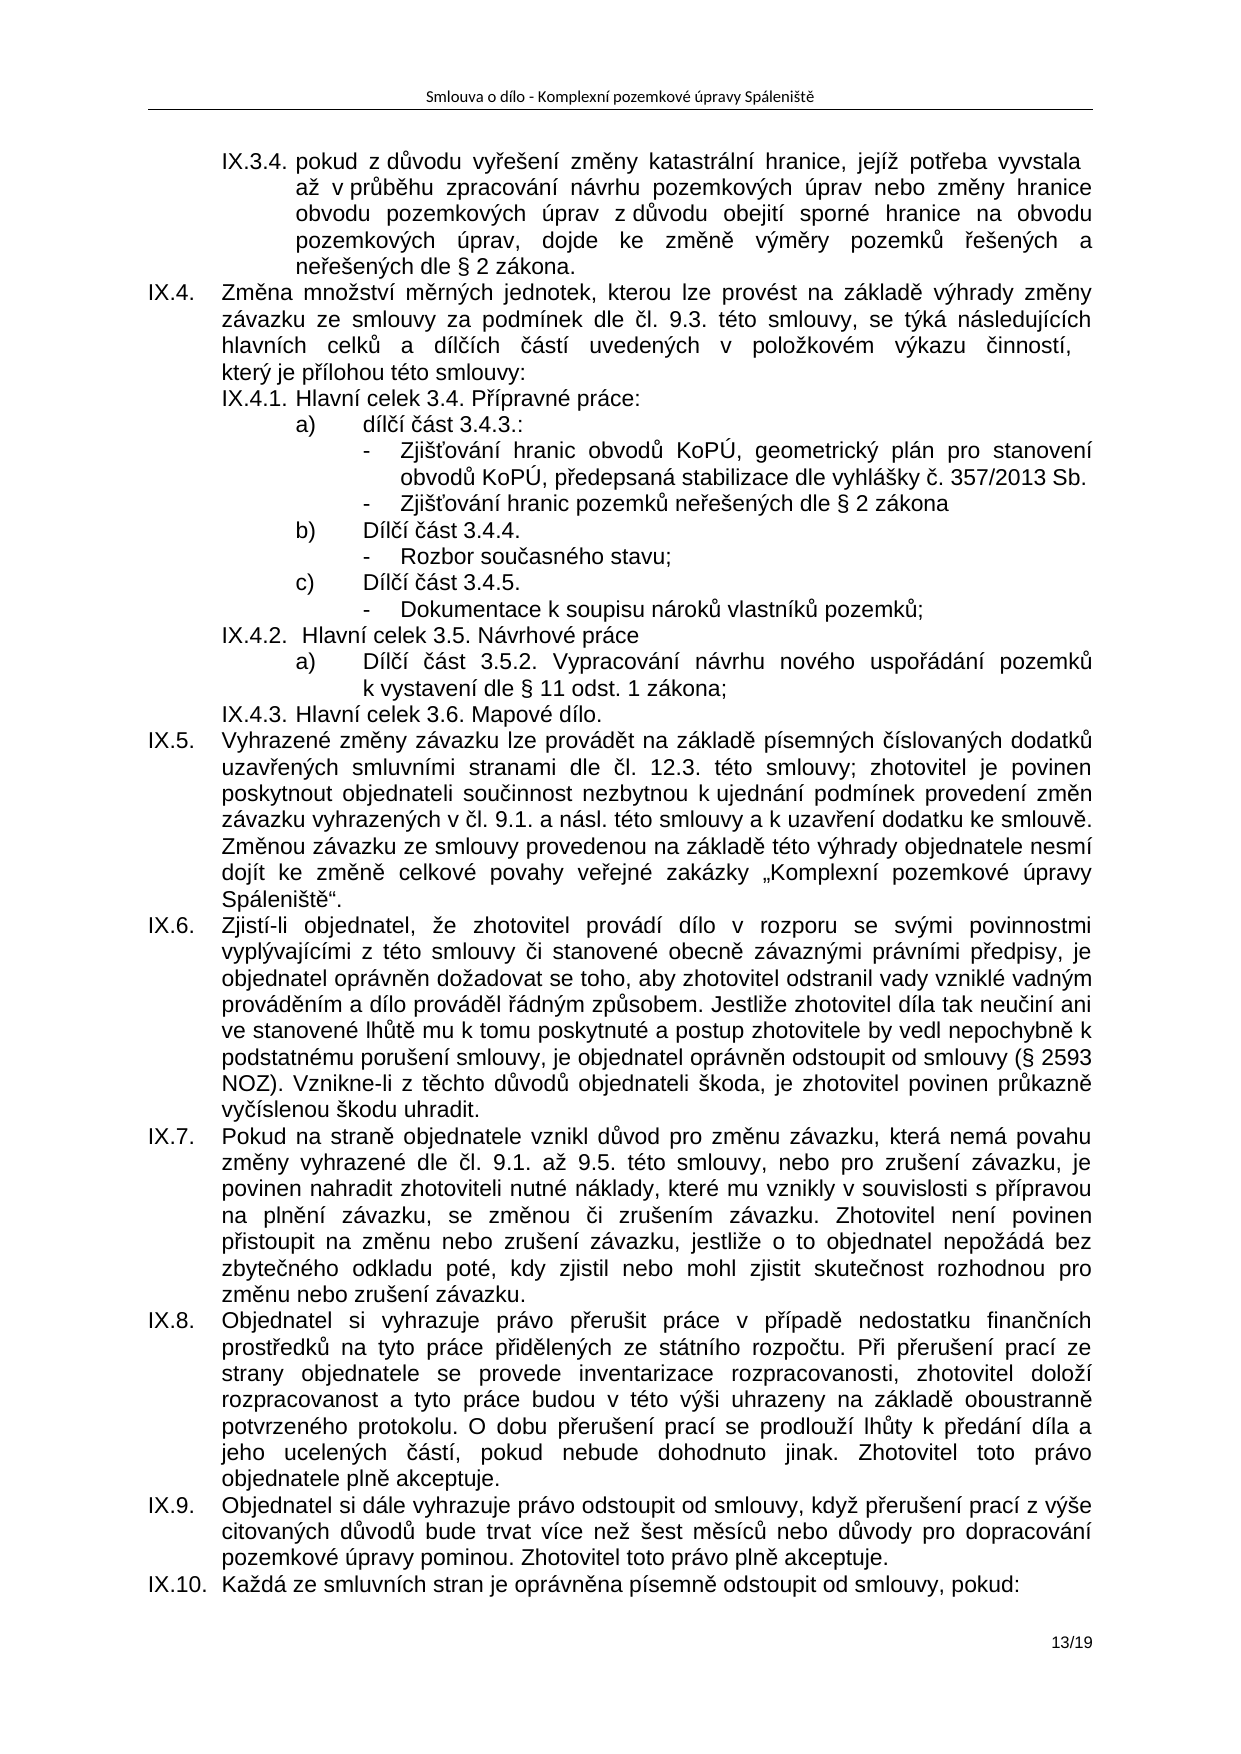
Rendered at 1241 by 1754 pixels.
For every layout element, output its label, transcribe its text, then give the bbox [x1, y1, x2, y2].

text Dílčí část 3.4.5. [295, 569, 1093, 596]
list Zjišťování hranic obvodů KoPÚ, geometrický plán pro stanovení obvodů KoPÚ, předepsaná stabilizace dle vyhlášky č. 357/2013 Sb. [363, 437, 1093, 490]
list Dokumentace k soupisu nároků vlastníků pozemků; [363, 596, 1093, 622]
list Každá ze smluvních stran je oprávněna písemně odstoupit od smlouvy, pokud: [148, 1571, 1093, 1597]
list Zjistí-li objednatel, že zhotovitel provádí dílo v rozporu se svými povinnostmi vyplývajícími z této smlouvy či stanovené obecně závaznými právními předpisy, je objednatel oprávněn dožadovat se toho, aby zhotovitel odstranil vady vzniklé vadným prováděním a dílo prováděl řádným způsobem. Jestliže zhotovitel díla tak neučiní ani ve stanovené lhůtě mu k tomu poskytnuté a postup zhotovitele by vedl nepochybně k podstatnému porušení smlouvy, je objednatel oprávněn odstoupit od smlouvy (§ 2593 NOZ). Vznikne-li z těchto důvodů objednateli škoda, je zhotovitel povinen průkazně vyčíslenou škodu uhradit. [148, 912, 1093, 1123]
list Vyhrazené změny závazku lze provádět na základě písemných číslovaných dodatků uzavřených smluvními stranami dle čl. 12.3. této smlouvy; zhotovitel je povinen poskytnout objednateli součinnost nezbytnou k ujednání podmínek provedení změn závazku vyhrazených v čl. 9.1. a násl. této smlouvy a k uzavření dodatku ke smlouvě. Změnou závazku ze smlouvy provedenou na základě této výhrady objednatele nesmí dojít ke změně celkové povahy veřejné zakázky „Komplexní pozemkové úpravy Spáleniště“. [148, 727, 1093, 912]
list Zjišťování hranic pozemků neřešených dle § 2 zákona [363, 490, 1093, 517]
text Hlavní celek 3.5. Návrhové práce [221, 622, 1093, 648]
text Dílčí část 3.5.2. Vypracování návrhu nového uspořádání pozemků k vystavení dle § 11 odst. 1 zákona; [295, 648, 1093, 701]
text Hlavní celek 3.6. Mapové dílo. [221, 701, 1093, 727]
text dílčí část 3.4.3.: [295, 411, 1093, 437]
text Dílčí část 3.4.4. [295, 517, 1093, 543]
list Rozbor současného stavu; [363, 543, 1093, 569]
list Objednatel si dále vyhrazuje právo odstoupit od smlouvy, když přerušení prací z výše citovaných důvodů bude trvat více než šest měsíců nebo důvody pro dopracování pozemkové úpravy pominou. Zhotovitel toto právo plně akceptuje. [148, 1492, 1093, 1571]
list Pokud na straně objednatele vznikl důvod pro změnu závazku, která nemá povahu změny vyhrazené dle čl. 9.1. až 9.5. této smlouvy, nebo pro zrušení závazku, je povinen nahradit zhotoviteli nutné náklady, které mu vznikly v souvislosti s přípravou na plnění závazku, se změnou či zrušením závazku. Zhotovitel není povinen přistoupit na změnu nebo zrušení závazku, jestliže o to objednatel nepožádá bez zbytečného odkladu poté, kdy zjistil nebo mohl zjistit skutečnost rozhodnou pro změnu nebo zrušení závazku. [148, 1123, 1093, 1307]
list Změna množství měrných jednotek, kterou lze provést na základě výhrady změny závazku ze smlouvy za podmínek dle čl. 9.3. této smlouvy, se týká následujících hlavních celků a dílčích částí uvedených v položkovém výkazu činností, který je přílohou této smlouvy: [148, 279, 1093, 385]
text Hlavní celek 3.4. Přípravné práce: [221, 385, 1093, 411]
list Objednatel si vyhrazuje právo přerušit práce v případě nedostatku finančních prostředků na tyto práce přidělených ze státního rozpočtu. Při přerušení prací ze strany objednatele se provede inventarizace rozpracovanosti, zhotovitel doloží rozpracovanost a tyto práce budou v této výši uhrazeny na základě oboustranně potvrzeného protokolu. O dobu přerušení prací se prodlouží lhůty k předání díla a jeho ucelených částí, pokud nebude dohodnuto jinak. Zhotovitel toto právo objednatele plně akceptuje. [148, 1307, 1093, 1492]
text pokud z důvodu vyřešení změny katastrální hranice, jejíž potřeba vyvstala až v průběhu zpracování návrhu pozemkových úprav nebo změny hranice obvodu pozemkových úprav z důvodu obejití sporné hranice na obvodu pozemkových úprav, dojde ke změně výměry pozemků řešených a neřešených dle § 2 zákona. [221, 148, 1093, 279]
